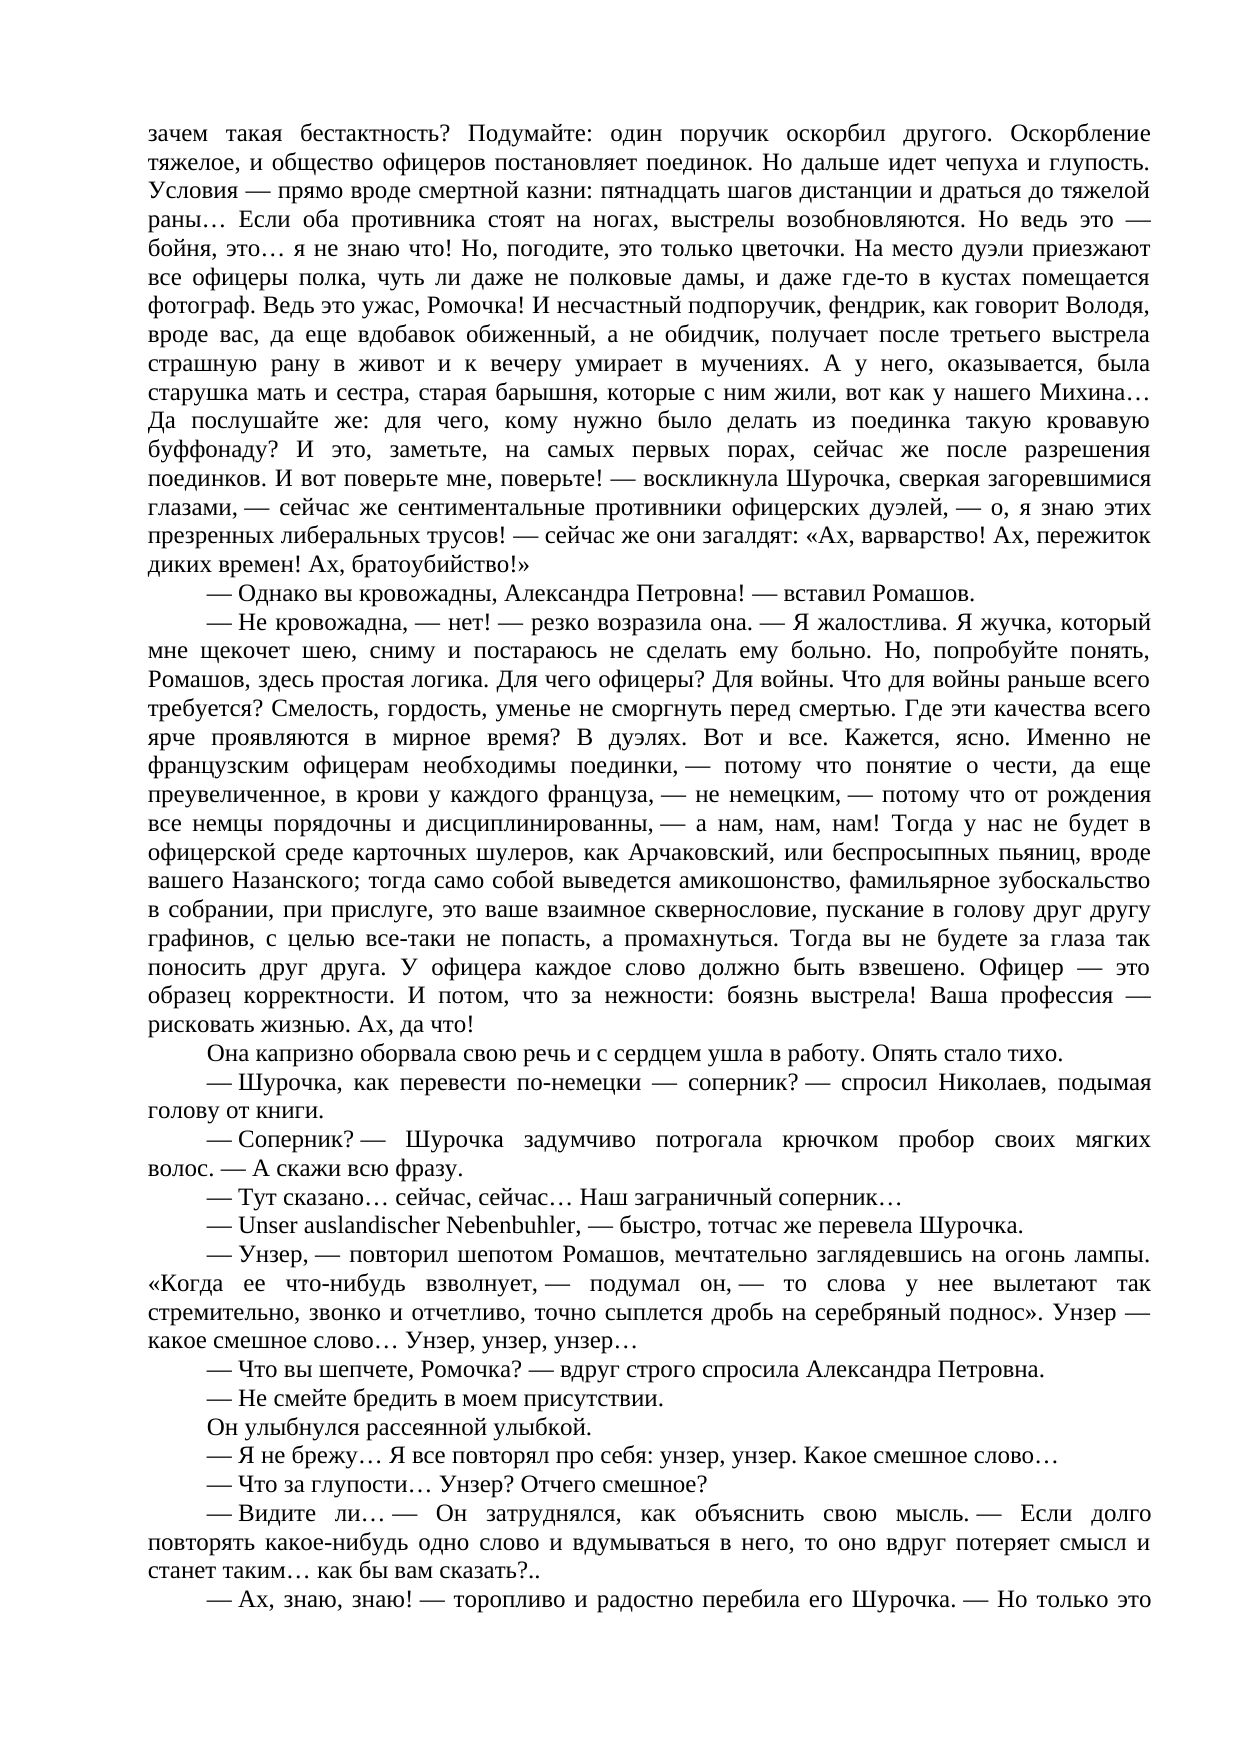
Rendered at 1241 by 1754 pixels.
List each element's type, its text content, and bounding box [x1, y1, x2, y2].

text — Соперник? — Шурочка задумчиво потрогала крючком пробор своих мягких волос. — А скажи всю фразу. [148, 1124, 1152, 1182]
text — Что за глупости… Унзер? Отчего смешное? [148, 1469, 1152, 1498]
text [148, 1584, 1152, 1613]
text — Видите ли… — Он затруднялся, как объяснить свою мысль. — Если долго повторять какое-нибудь одно слово и вдумываться в него, то оно вдруг потеряет смысл и станет таким… как бы вам сказать?.. [148, 1498, 1152, 1584]
text — Тут сказано… сейчас, сейчас… Наш заграничный соперник… [148, 1182, 1152, 1211]
text — Шурочка, как перевести по-немецки — соперник? — спросил Николаев, подымая голову от книги. [148, 1067, 1152, 1124]
text — Я не брежу… Я все повторял про себя: унзер, унзер. Какое смешное слово… [148, 1441, 1152, 1469]
text — Унзер, — повторил шепотом Ромашов, мечтательно заглядевшись на огонь лампы. «Когда ее что-нибудь взволнует, — подумал он, — то слова у нее вылетают так стремительно, звонко и отчетливо, точно сыплется дробь на серебряный поднос». Унзер — какое смешное слово… Унзер, унзер, унзер… [148, 1239, 1152, 1354]
text — Не кровожадна, — нет! — резко возразила она. — Я жалостлива. Я жучка, который мне щекочет шею, сниму и постараюсь не сделать ему больно. Но, попробуйте понять, Ромашов, здесь простая логика. Для чего офицеры? Для войны. Что для войны раньше всего требуется? Смелость, гордость, уменье не сморгнуть перед смертью. Где эти качества всего ярче проявляются в мирное время? В дуэлях. Вот и все. Кажется, ясно. Именно не французским офицерам необходимы поединки, — потому что понятие о чести, да еще преувеличенное, в крови у каждого француза, — не немецким, — потому что от рождения все немцы порядочны и дисциплинированны, — а нам, нам, нам! Тогда у нас не будет в офицерской среде карточных шулеров, как Арчаковский, или беспросыпных пьяниц, вроде вашего Назанского; тогда само собой выведется амикошонство, фамильярное зубоскальство в собрании, при прислуге, это ваше взаимное сквернословие, пускание в голову друг другу графинов, с целью все-таки не попасть, а промахнуться. Тогда вы не будете за глаза так поносить друг друга. У офицера каждое слово должно быть взвешено. Офицер — это образец корректности. И потом, что за нежности: боязнь выстрела! Ваша профессия — рисковать жизнью. Ах, да что! [148, 607, 1152, 1038]
text Он улыбнулся рассеянной улыбкой. [148, 1412, 1152, 1441]
text — Не смейте бредить в моем присутствии. [148, 1383, 1152, 1412]
text — Однако вы кровожадны, Александра Петровна! — вставил Ромашов. [148, 578, 1152, 607]
text Она капризно оборвала свою речь и с сердцем ушла в работу. Опять стало тихо. [148, 1038, 1152, 1067]
text — Что вы шепчете, Ромочка? — вдруг строго спросила Александра Петровна. [148, 1354, 1152, 1383]
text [148, 118, 1152, 578]
text — Unser auslandischer Nebenbuhler, — быстро, тотчас же перевела Шурочка. [148, 1211, 1152, 1239]
